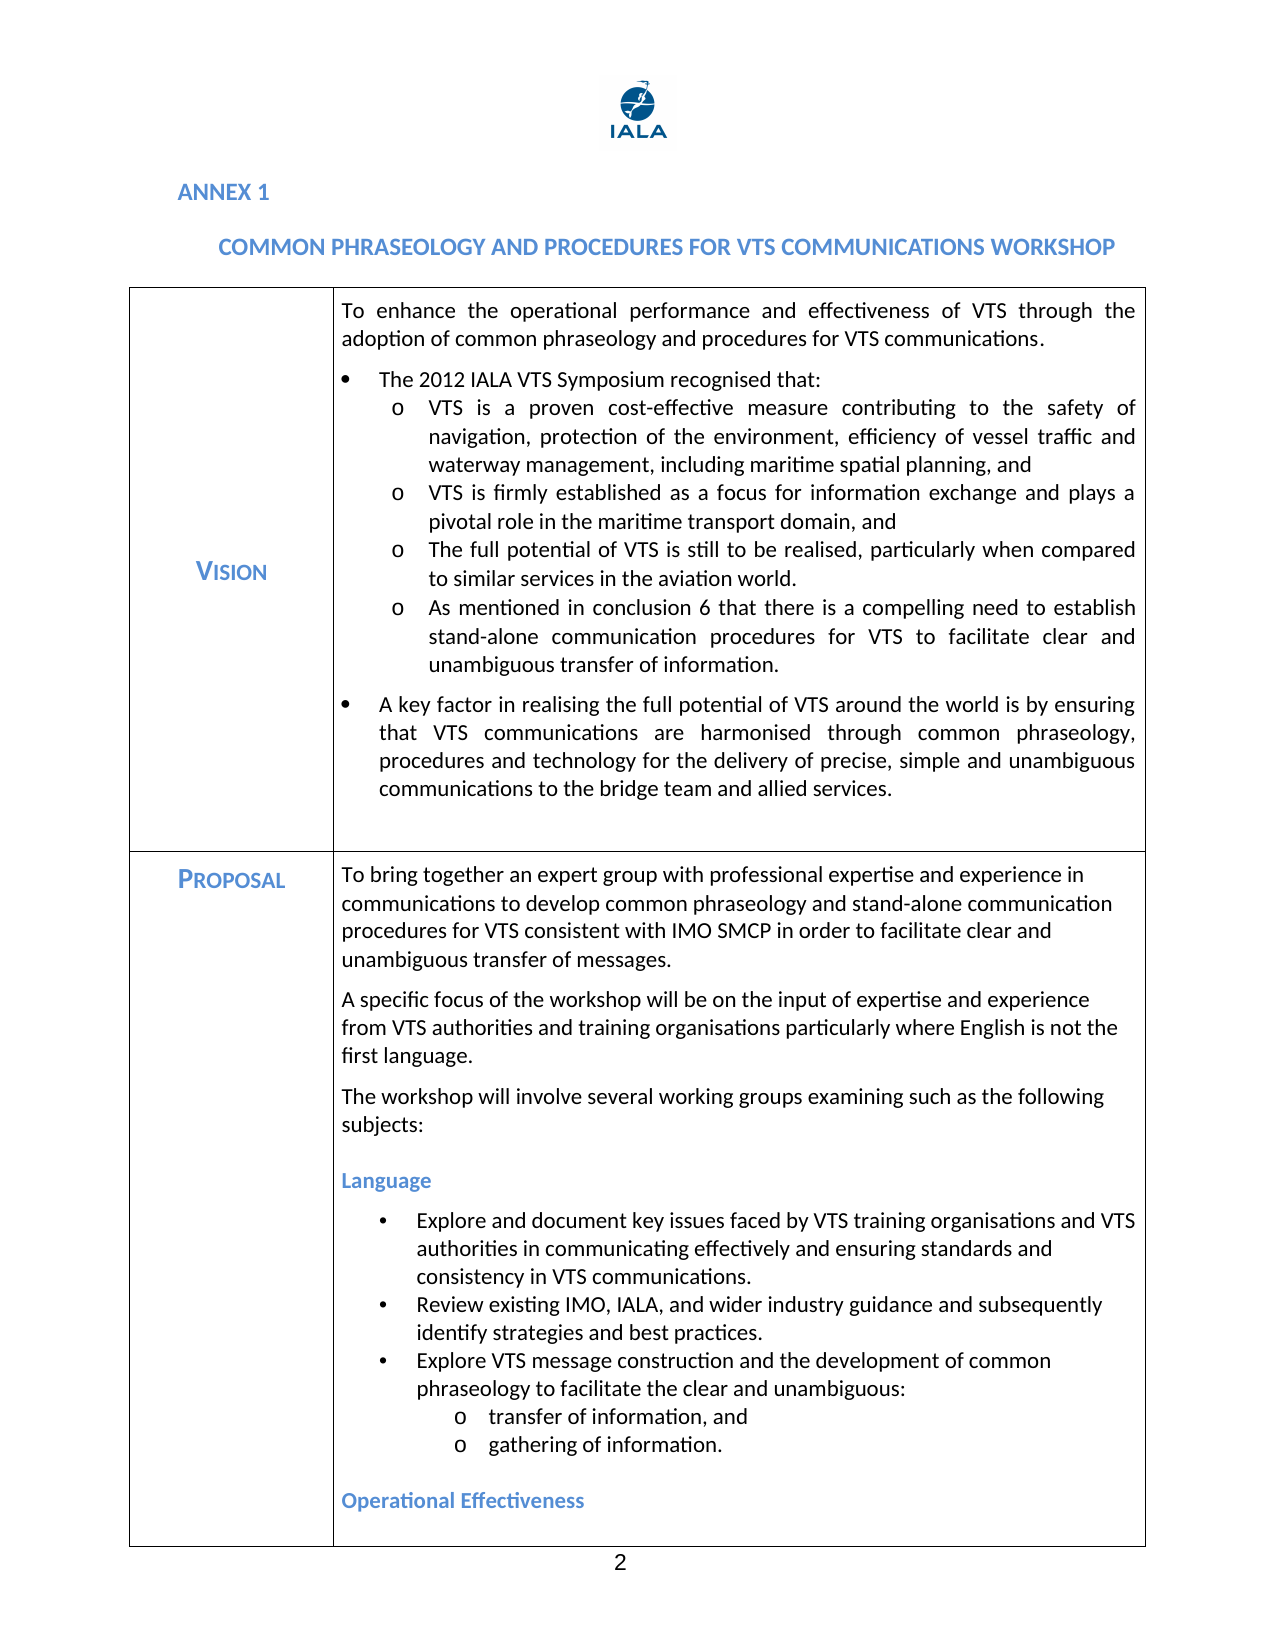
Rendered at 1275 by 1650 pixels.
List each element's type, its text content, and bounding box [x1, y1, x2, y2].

table_header Vision [130, 288, 333, 851]
picture [598, 75, 677, 151]
table_cell Proposal [130, 852, 333, 1546]
subtitle COMMON PHRASEOLOGY AND PROCEDURES FOR VTS COMMUNICATIONS WORKSHOP [177, 232, 1157, 262]
subtitle ANNEX 1 [177, 176, 1157, 207]
table_header To enhance the operational performance and effectiveness of VTS through the adoption of common phraseology and procedures for VTS communications. The 2012 IALA VTS Symposium recognised that: VTS is a proven cost-effective measure contributing to the safety of navigation, protection of the environment, efficiency of vessel traffic and waterway management, including maritime spatial planning, and VTS is firmly established as a focus for information exchange and plays a pivotal role in the maritime transport domain, and The full potential of VTS is still to be realised, particularly when compared to similar services in the aviation world. As mentioned in conclusion 6 that there is a compelling need to establish stand-alone communication procedures for VTS to facilitate clear and unambiguous transfer of information. A key factor in realising the full potential of VTS around the world is by ensuring that VTS communications are harmonised through common phraseology, procedures and technology for the delivery of precise, simple and unambiguous communications to the bridge team and allied services. [334, 288, 1145, 851]
